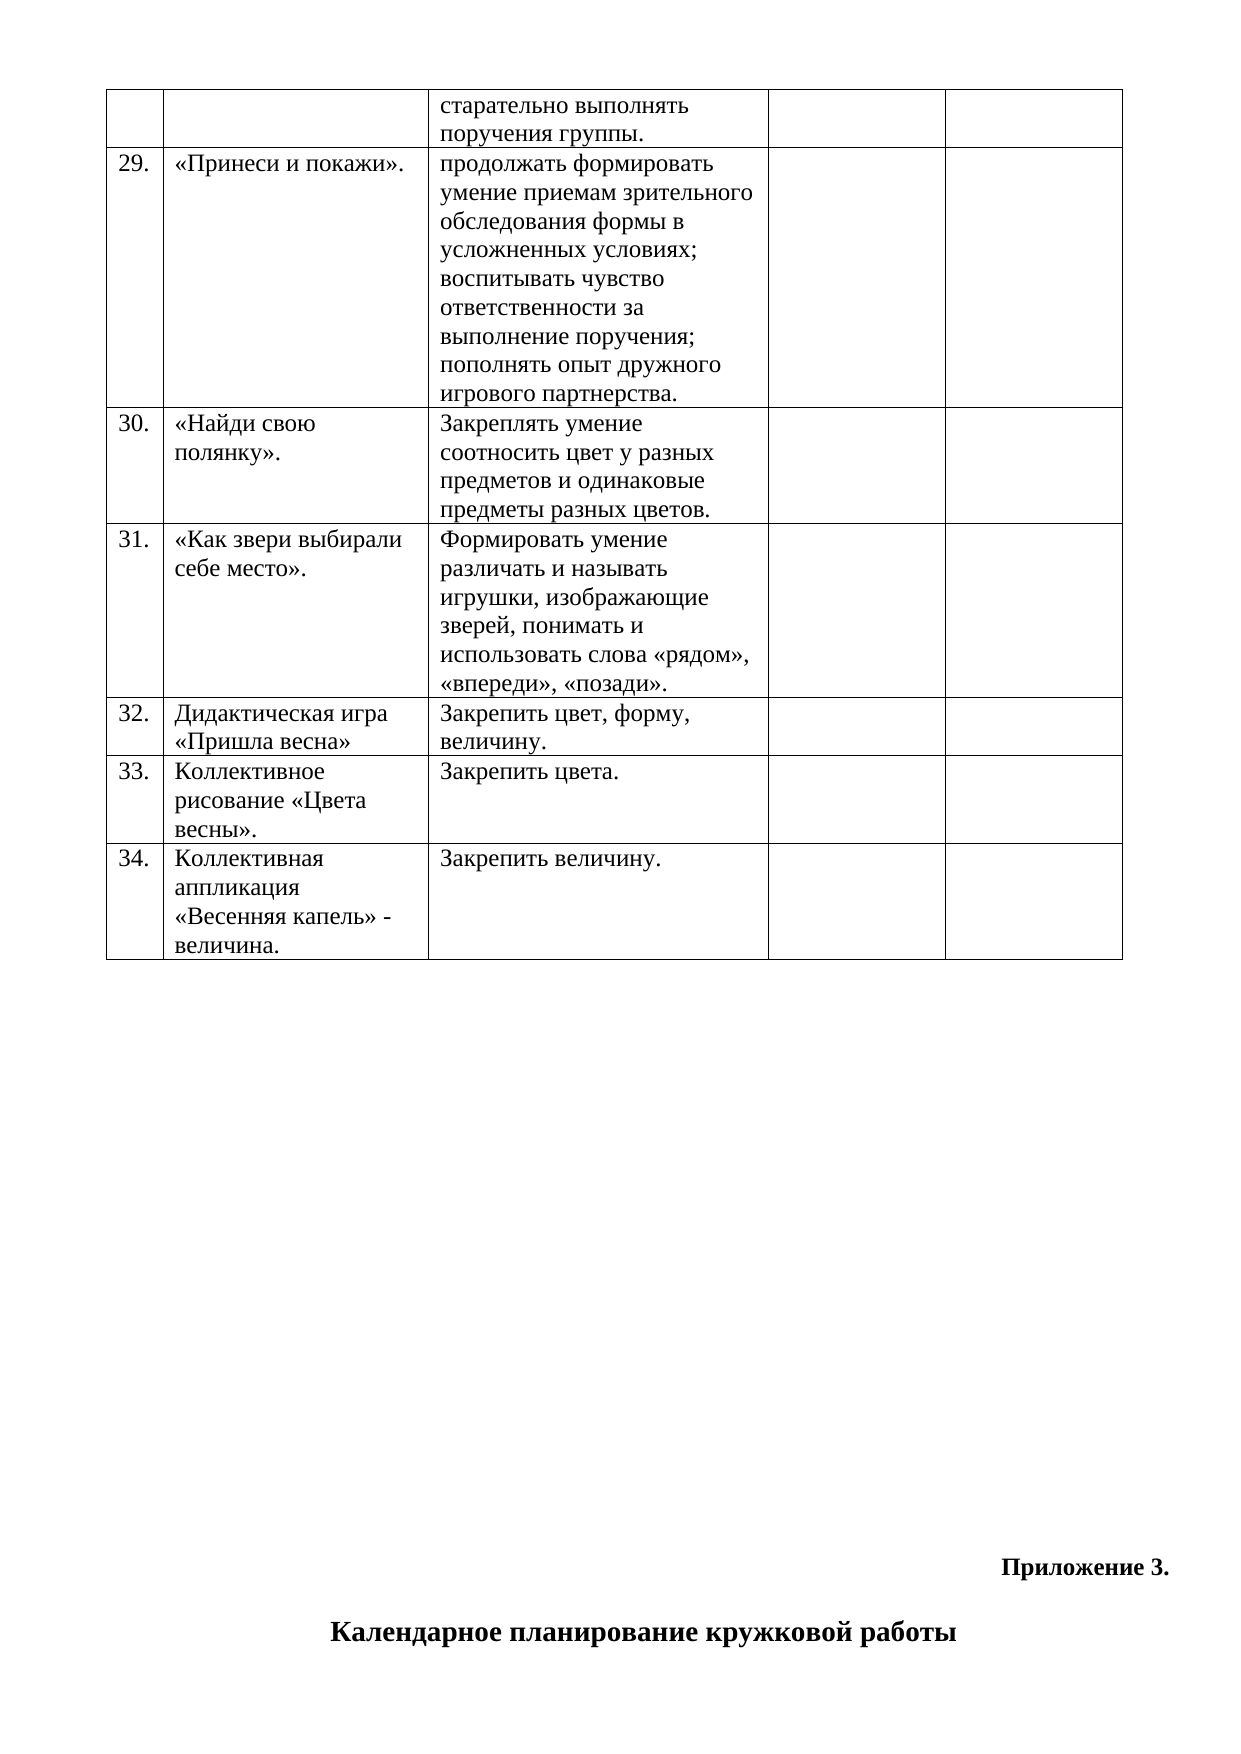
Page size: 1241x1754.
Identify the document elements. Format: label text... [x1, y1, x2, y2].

table_cell [107, 756, 163, 842]
table_cell [769, 698, 945, 755]
table_cell Закреплять умение соотносить цвет у разных предметов и одинаковые предметы разных цветов. [429, 408, 768, 523]
table_cell Закрепить цвет, форму, величину. [429, 698, 768, 755]
table_cell «Принеси и покажи». [164, 148, 428, 407]
table_cell [946, 148, 1122, 407]
table_cell [946, 524, 1122, 697]
table_cell Коллективная аппликация «Весенняя капель» - величина. [164, 844, 428, 958]
table_cell [946, 90, 1122, 147]
table_cell [946, 844, 1122, 958]
table_cell Закрепить величину. [429, 844, 768, 958]
table_cell Коллективное рисование «Цвета весны». [164, 756, 428, 842]
text Календарное планирование кружковой работы [118, 1614, 1169, 1648]
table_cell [164, 90, 428, 147]
table_cell [769, 756, 945, 842]
table_cell [107, 148, 163, 407]
table_cell [769, 844, 945, 958]
table_cell [946, 756, 1122, 842]
table_cell Формировать умение различать и называть игрушки, изображающие зверей, понимать и использовать слова «рядом», «впереди», «позади». [429, 524, 768, 697]
table_cell [107, 408, 163, 523]
table_cell [946, 698, 1122, 755]
table_cell [769, 90, 945, 147]
text Приложение 3. [118, 1552, 1169, 1581]
table_cell «Как звери выбирали себе место». [164, 524, 428, 697]
table_cell [769, 148, 945, 407]
table_cell продолжать формировать умение приемам зрительного обследования формы в усложненных условиях; воспитывать чувство ответственности за выполнение поручения; пополнять опыт дружного игрового партнерства. [429, 148, 768, 407]
table_cell Закрепить цвета. [429, 756, 768, 842]
table_cell [769, 408, 945, 523]
table_cell [107, 90, 163, 147]
table_cell [107, 524, 163, 697]
table_cell [769, 524, 945, 697]
table_cell [107, 844, 163, 958]
table_cell [107, 698, 163, 755]
table_cell Дидактическая игра «Пришла весна» [164, 698, 428, 755]
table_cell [429, 90, 768, 147]
table_cell [946, 408, 1122, 523]
table_cell «Найди свою полянку». [164, 408, 428, 523]
